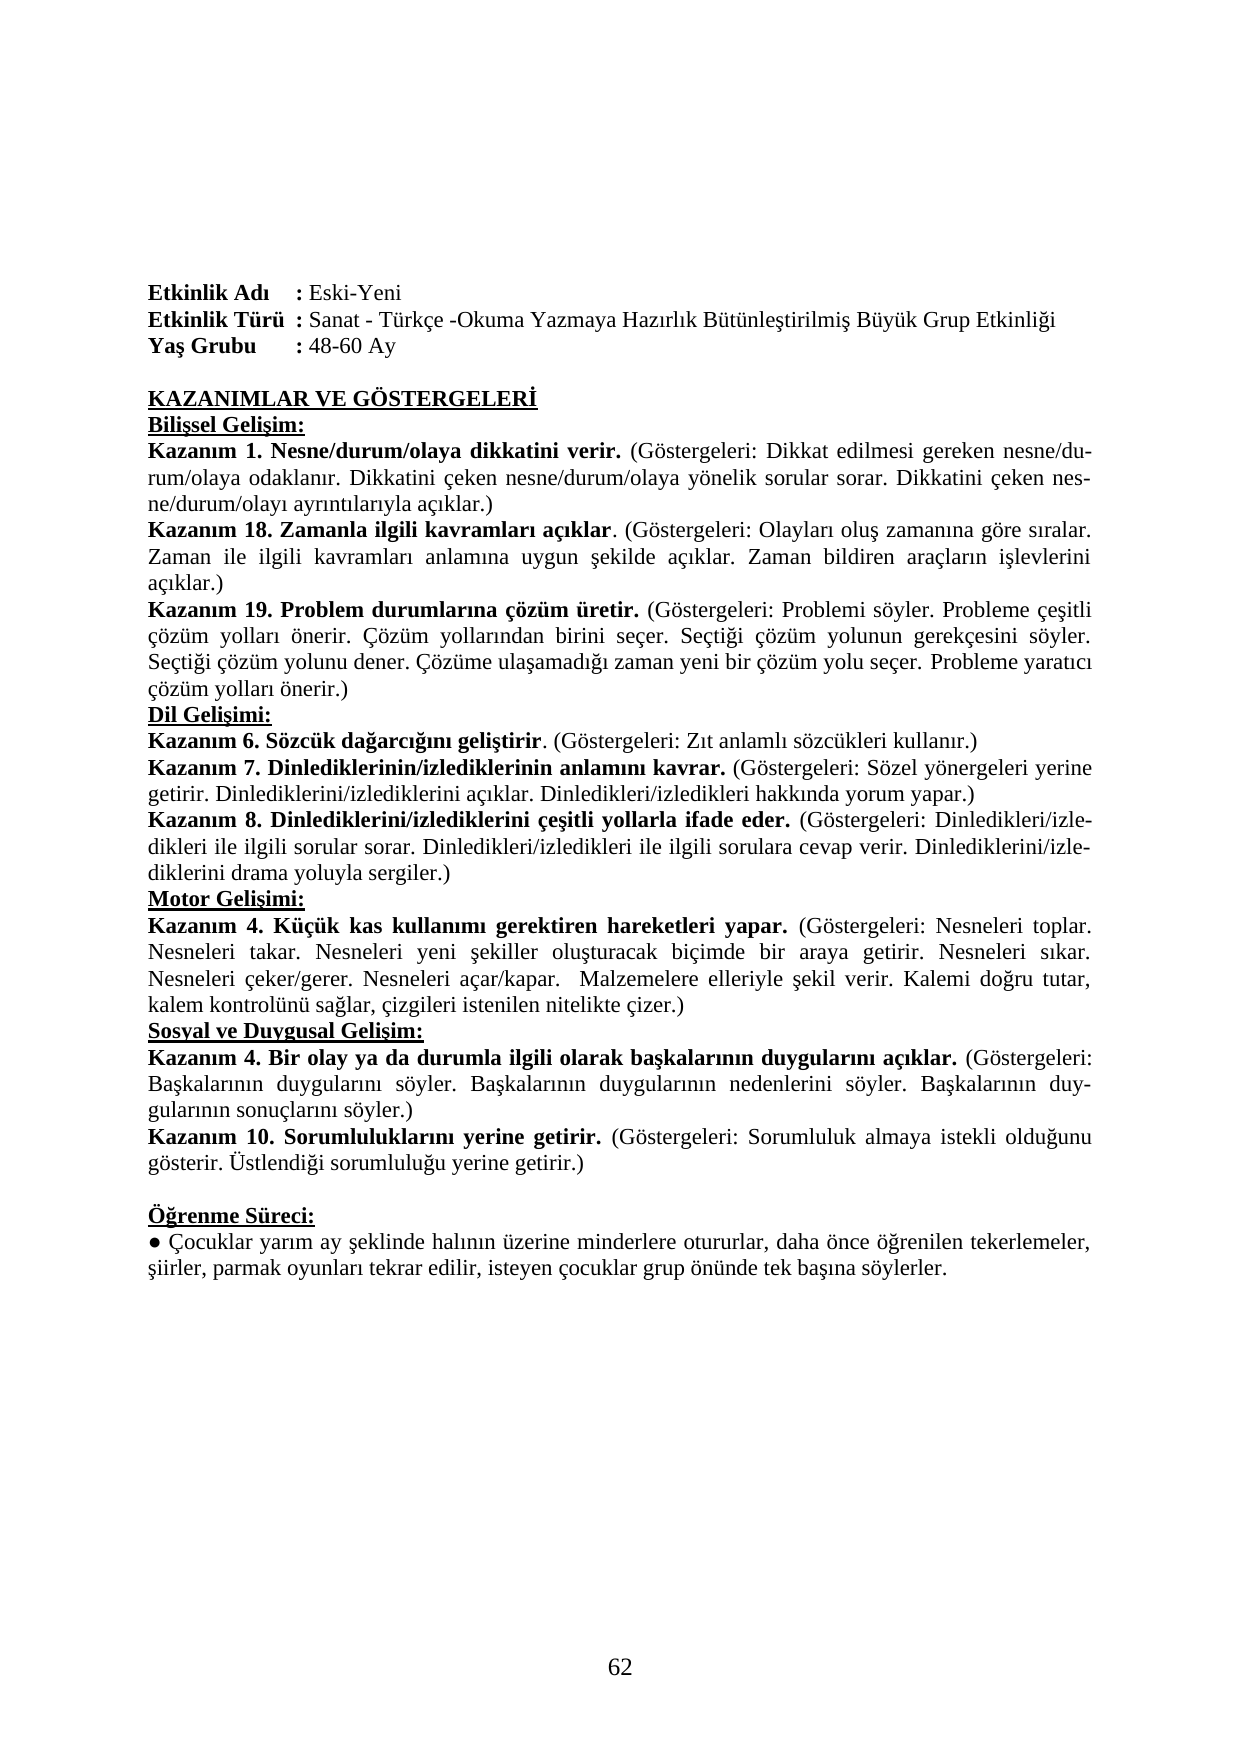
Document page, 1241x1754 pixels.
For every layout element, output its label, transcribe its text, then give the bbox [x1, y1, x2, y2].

text KAZANIMLAR VE GÖSTERGELERİ [148, 385, 1093, 411]
text Kazanım 7. Dinlediklerinin/izlediklerinin anlamını kavrar. (Göstergeleri: Sözel yönergeleri yerine getirir. Dinlediklerini/izlediklerini açıklar. Dinledikleri/izledikleri hakkında yorum yapar.) [148, 754, 1093, 806]
text Motor Gelişimi: [148, 886, 1093, 912]
text Kazanım 10. Sorumluluklarını yerine getirir. (Göstergeleri: Sorumluluk almaya istekli olduğunu gösterir. Üstlendiği sorumluluğu yerine getirir.) [148, 1123, 1093, 1175]
text Bilişsel Gelişim: [148, 411, 1093, 437]
text Kazanım 4. Bir olay ya da durumla ilgili olarak başkalarının duygularını açıklar. (Göstergeleri: Başkalarının duygularını söyler. Başkalarının duygularının nedenlerini söyler. Başkalarının duy-gularının sonuçlarını söyler.) [148, 1044, 1093, 1123]
text Kazanım 19. Problem durumlarına çözüm üretir. (Göstergeleri: Problemi söyler. Probleme çeşitli çözüm yolları önerir. Çözüm yollarından birini seçer. Seçtiği çözüm yolunun gerekçesini söyler. Seçtiği çözüm yolunu dener. Çözüme ulaşamadığı zaman yeni bir çözüm yolu seçer. Probleme yaratıcı çözüm yolları önerir.) [148, 596, 1093, 701]
text Kazanım 8. Dinlediklerini/izlediklerini çeşitli yollarla ifade eder. (Göstergeleri: Dinledikleri/izle-dikleri ile ilgili sorular sorar. Dinledikleri/izledikleri ile ilgili sorulara cevap verir. Dinlediklerini/izle-diklerini drama yoluyla sergiler.) [148, 806, 1093, 886]
text Kazanım 18. Zamanla ilgili kavramları açıklar. (Göstergeleri: Olayları oluş zamanına göre sıralar. Zaman ile ilgili kavramları anlamına uygun şekilde açıklar. Zaman bildiren araçların işlevlerini açıklar.) [148, 517, 1093, 596]
text Etkinlik Adı : Eski-Yeni [148, 279, 1093, 306]
text Yaş Grubu : 48-60 Ay [148, 332, 1093, 358]
text Öğrenme Süreci: [148, 1202, 1093, 1228]
text Sosyal ve Duygusal Gelişim: [148, 1017, 1093, 1044]
text ● Çocuklar yarım ay şeklinde halının üzerine minderlere otururlar, daha önce öğrenilen tekerlemeler, şiirler, parmak oyunları tekrar edilir, isteyen çocuklar grup önünde tek başına söylerler. [148, 1228, 1093, 1281]
text Kazanım 4. Küçük kas kullanımı gerektiren hareketleri yapar. (Göstergeleri: Nesneleri toplar. Nesneleri takar. Nesneleri yeni şekiller oluşturacak biçimde bir araya getirir. Nesneleri sıkar. Nesneleri çeker/gerer. Nesneleri açar/kapar. Malzemelere elleriyle şekil verir. Kalemi doğru tutar, kalem kontrolünü sağlar, çizgileri istenilen nitelikte çizer.) [148, 912, 1093, 1017]
text Etkinlik Türü : Sanat - Türkçe -Okuma Yazmaya Hazırlık Bütünleştirilmiş Büyük Grup Etkinliği [148, 306, 1093, 332]
text Kazanım 1. Nesne/durum/olaya dikkatini verir. (Göstergeleri: Dikkat edilmesi gereken nesne/du-rum/olaya odaklanır. Dikkatini çeken nesne/durum/olaya yönelik sorular sorar. Dikkatini çeken nes-ne/durum/olayı ayrıntılarıyla açıklar.) [148, 437, 1093, 517]
text Dil Gelişimi: [148, 701, 1093, 727]
text Kazanım 6. Sözcük dağarcığını geliştirir. (Göstergeleri: Zıt anlamlı sözcükleri kullanır.) [148, 727, 1093, 754]
